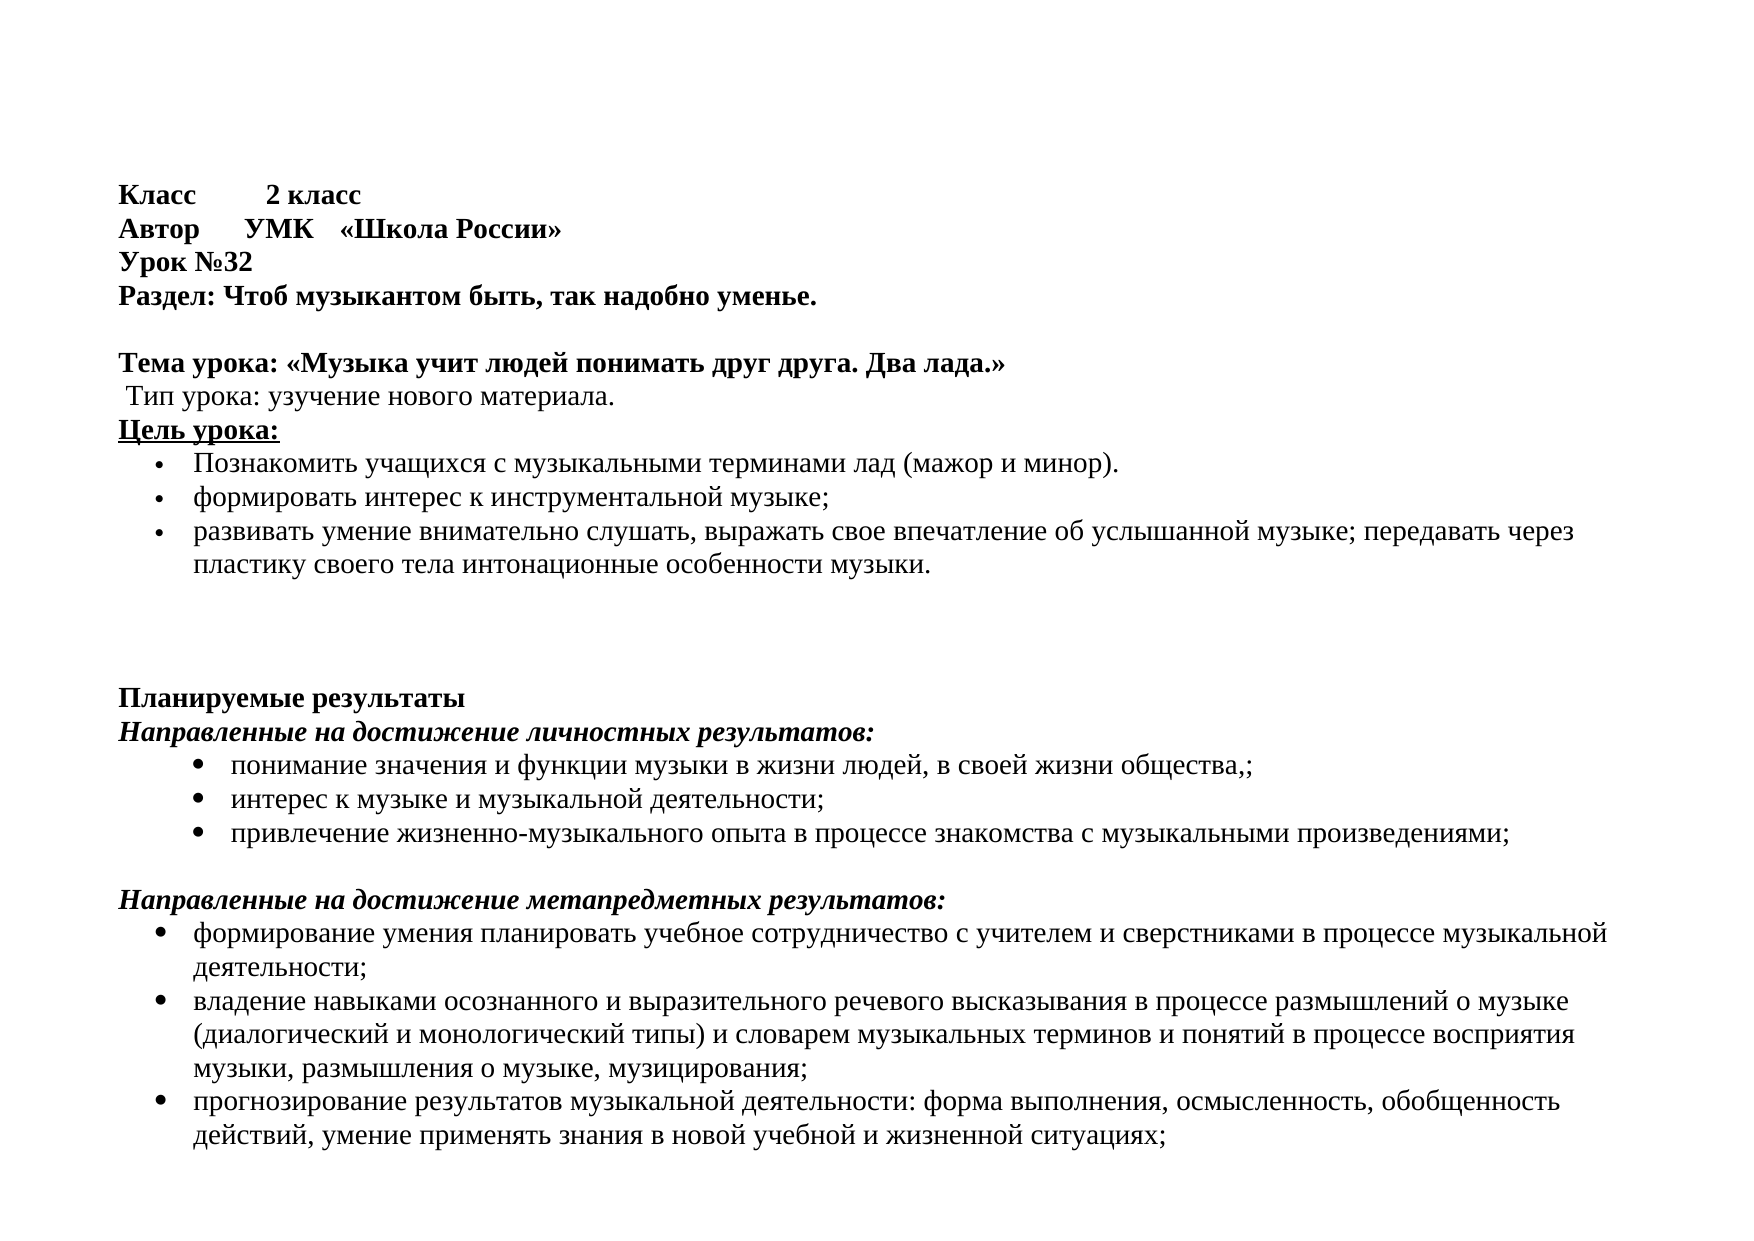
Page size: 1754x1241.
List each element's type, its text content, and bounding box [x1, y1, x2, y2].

list прогнозирование результатов музыкальной деятельности: форма выполнения, осмысленность, обобщенность действий, умение применять знания в новой учебной и жизненной ситуациях; [156, 1083, 1636, 1151]
text Планируемые результаты [118, 680, 1636, 714]
text Класс 2 класс [118, 177, 1636, 211]
list понимание значения и функции музыки в жизни людей, в своей жизни общества,; [193, 747, 1636, 781]
list владение навыками осознанного и выразительного речевого высказывания в процессе размышлений о музыке (диалогический и монологический типы) и словарем музыкальных терминов и понятий в процессе восприятия музыки, размышления о музыке, музицирования; [156, 983, 1636, 1083]
list формировать интерес к инструментальной музыке; [156, 479, 1636, 513]
list развивать умение внимательно слушать, выражать свое впечатление об услышанной музыке; передавать через пластику своего тела интонационные особенности музыки. [156, 513, 1636, 580]
list формирование умения планировать учебное сотрудничество с учителем и сверстниками в процессе музыкальной деятельности; [156, 915, 1636, 983]
text Тип урока: узучение нового материала. [118, 378, 1636, 412]
text Урок №32 [118, 244, 1636, 278]
list привлечение жизненно-музыкального опыта в процессе знакомства с музыкальными произведениями; [193, 815, 1636, 848]
text Направленные на достижение личностных результатов: [118, 714, 1636, 747]
text Автор УМК «Школа России» [118, 211, 1636, 244]
text Цель урока: [118, 412, 1636, 446]
list интерес к музыке и музыкальной деятельности; [193, 781, 1636, 815]
text Тема урока: «Музыка учит людей понимать друг друга. Два лада.» [118, 345, 1636, 378]
text Направленные на достижение метапредметных результатов: [118, 882, 1636, 915]
text Раздел: Чтоб музыкантом быть, так надобно уменье. [118, 278, 1636, 311]
list Познакомить учащихся с музыкальными терминами лад (мажор и минор). [156, 446, 1636, 479]
